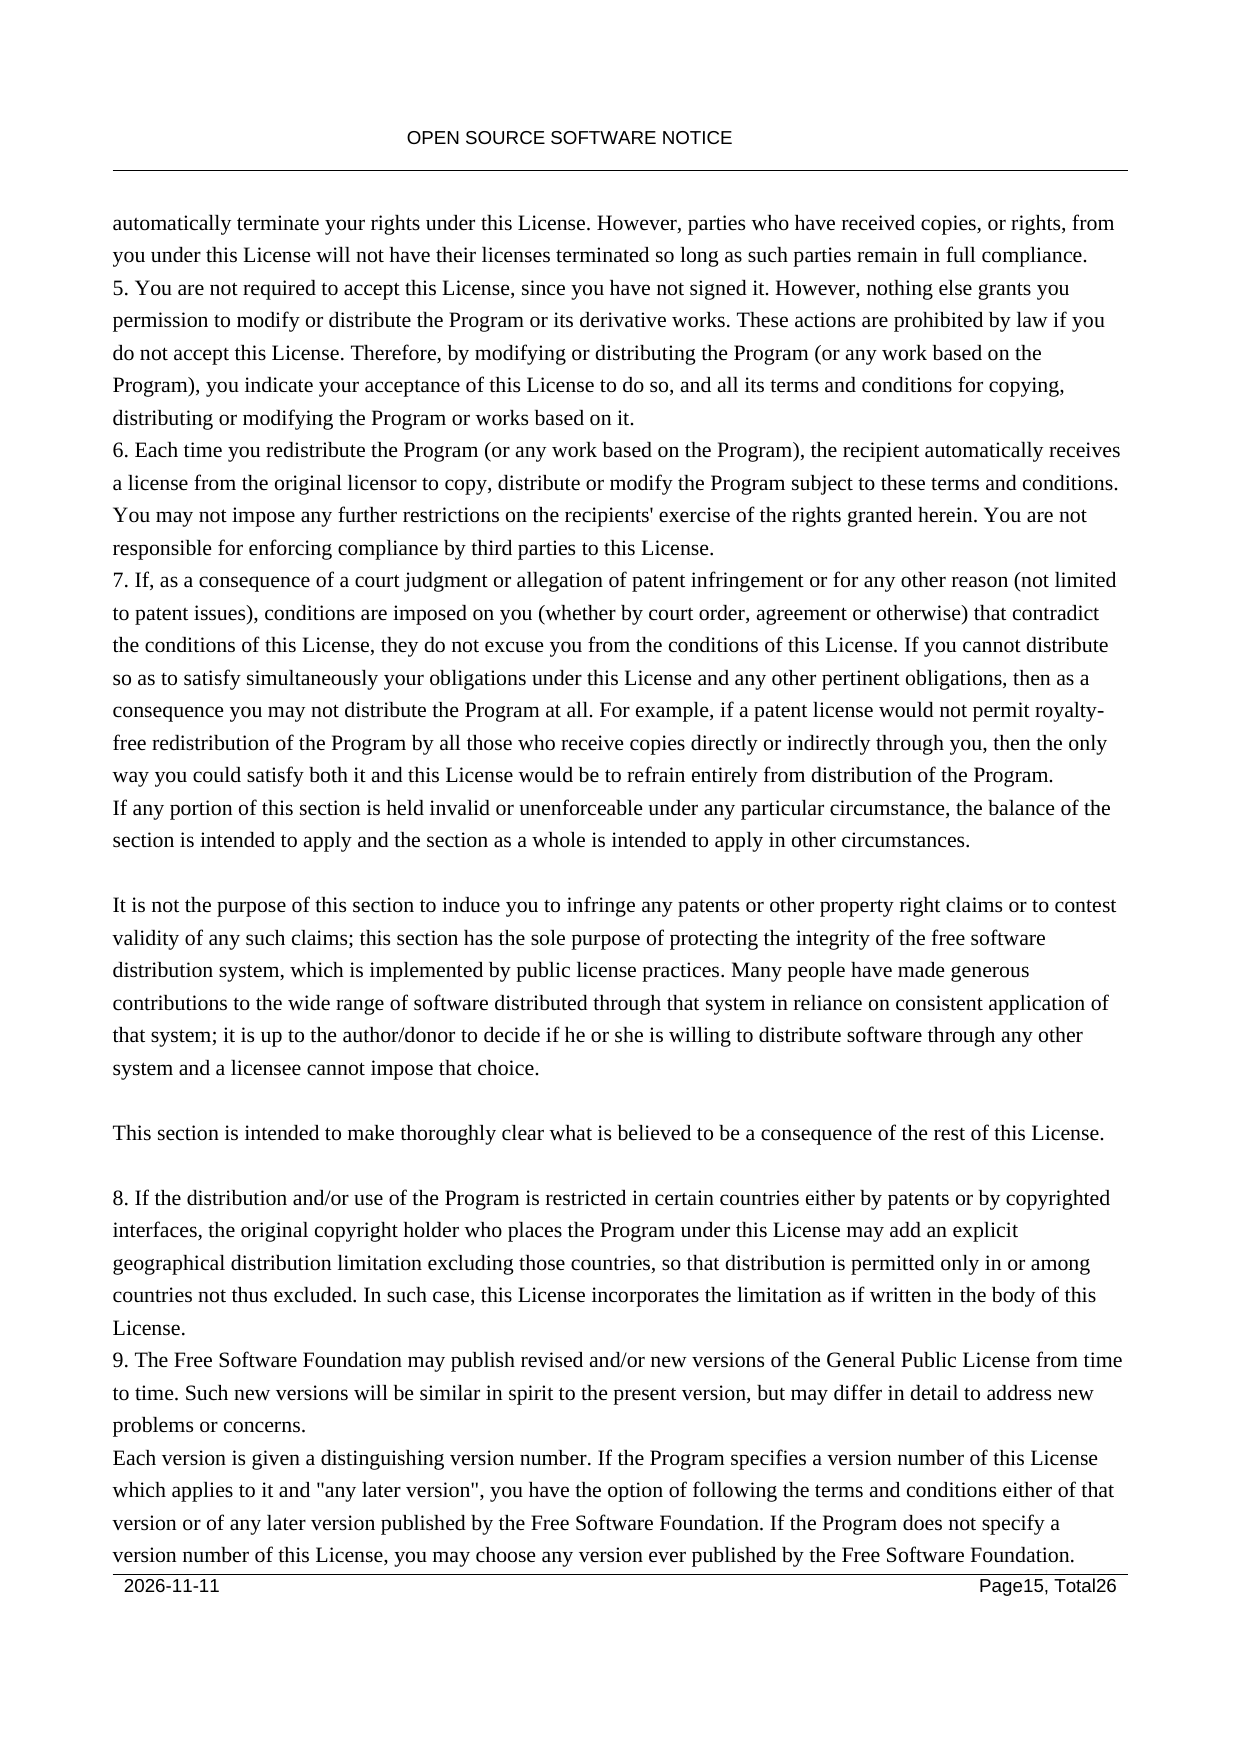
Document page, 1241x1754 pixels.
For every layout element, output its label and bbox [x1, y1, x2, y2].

text [112, 206, 1128, 1571]
